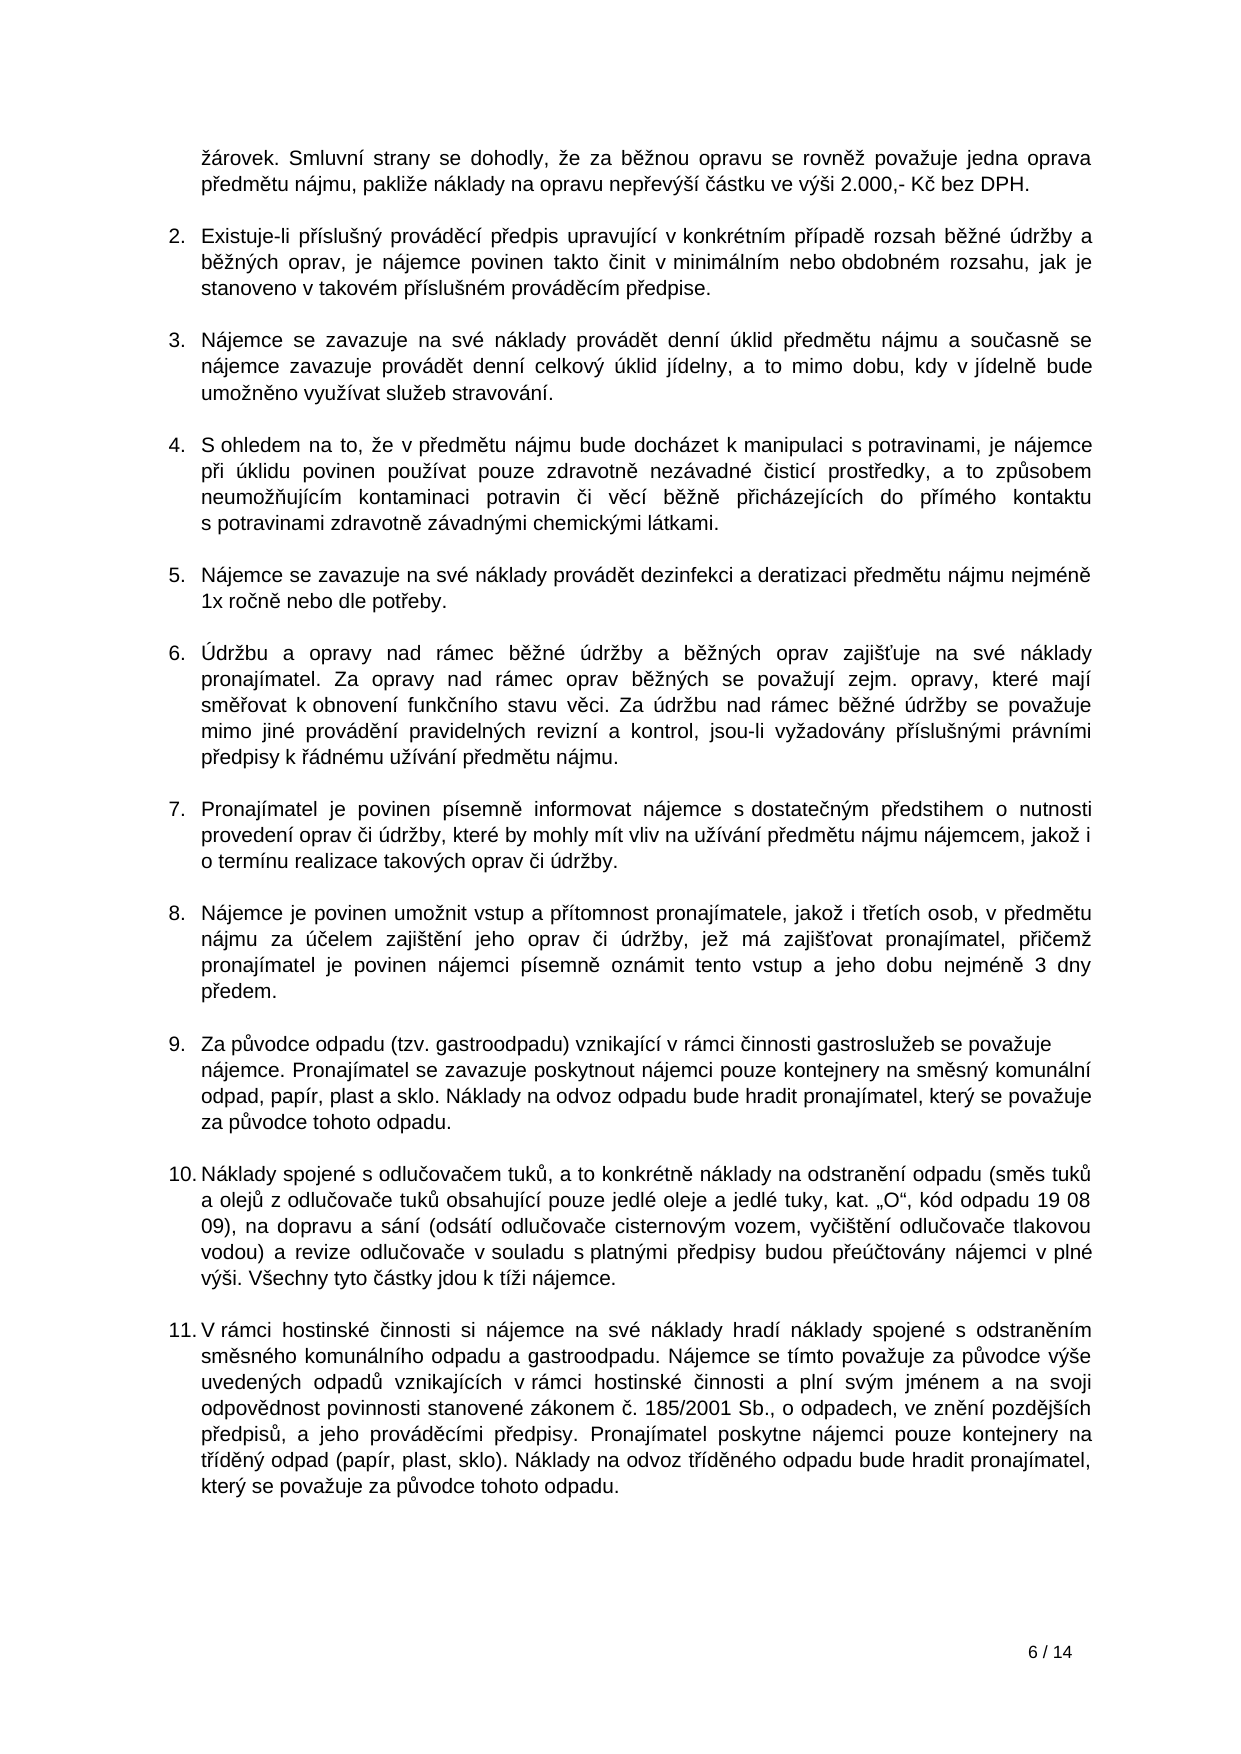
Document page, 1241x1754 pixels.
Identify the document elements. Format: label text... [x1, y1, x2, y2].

list Údržbu a opravy nad rámec běžné údržby a běžných oprav zajišťuje na své náklady pronajímatel. Za opravy nad rámec oprav běžných se považují zejm. opravy, které mají směřovat k obnovení funkčního stavu věci. Za údržbu nad rámec běžné údržby se považuje mimo jiné provádění pravidelných revizní a kontrol, jsou-li vyžadovány příslušnými právními předpisy k řádnému užívání předmětu nájmu. [168, 639, 1093, 770]
list Nájemce je povinen umožnit vstup a přítomnost pronajímatele, jakož i třetích osob, v předmětu nájmu za účelem zajištění jeho oprav či údržby, jež má zajišťovat pronajímatel, přičemž pronajímatel je povinen nájemci písemně oznámit tento vstup a jeho dobu nejméně 3 dny předem. [168, 900, 1093, 1004]
list Nájemce se zavazuje na své náklady provádět denní úklid předmětu nájmu a současně se nájemce zavazuje provádět denní celkový úklid jídelny, a to mimo dobu, kdy v jídelně bude umožněno využívat služeb stravování. [168, 327, 1093, 405]
list Náklady spojené s odlučovačem tuků, a to konkrétně náklady na odstranění odpadu (směs tuků a olejů z odlučovače tuků obsahující pouze jedlé oleje a jedlé tuky, kat. „O“, kód odpadu 19 08 09), na dopravu a sání (odsátí odlučovače cisternovým vozem, vyčištění odlučovače tlakovou vodou) a revize odlučovače v souladu s platnými předpisy budou přeúčtovány nájemci v plné výši. Všechny tyto částky jdou k tíži nájemce. [168, 1160, 1093, 1291]
list Nájemce se zavazuje na své náklady provádět dezinfekci a deratizaci předmětu nájmu nejméně 1x ročně nebo dle potřeby. [168, 561, 1093, 613]
list V rámci hostinské činnosti si nájemce na své náklady hradí náklady spojené s odstraněním směsného komunálního odpadu a gastroodpadu. Nájemce se tímto považuje za původce výše uvedených odpadů vznikajících v rámci hostinské činnosti a plní svým jménem a na svoji odpovědnost povinnosti stanovené zákonem č. 185/2001 Sb., o odpadech, ve znění pozdějších předpisů, a jeho prováděcími předpisy. Pronajímatel poskytne nájemci pouze kontejnery na tříděný odpad (papír, plast, sklo). Náklady na odvoz tříděného odpadu bude hradit pronajímatel, který se považuje za původce tohoto odpadu. [168, 1317, 1093, 1499]
list S ohledem na to, že v předmětu nájmu bude docházet k manipulaci s potravinami, je nájemce při úklidu povinen používat pouze zdravotně nezávadné čisticí prostředky, a to způsobem neumožňujícím kontaminaci potravin či věcí běžně přicházejících do přímého kontaktu s potravinami zdravotně závadnými chemickými látkami. [168, 431, 1093, 535]
list Pronajímatel je povinen písemně informovat nájemce s dostatečným předstihem o nutnosti provedení oprav či údržby, které by mohly mít vliv na užívání předmětu nájmu nájemcem, jakož i o termínu realizace takových oprav či údržby. [168, 796, 1093, 874]
list Existuje-li příslušný prováděcí předpis upravující v konkrétním případě rozsah běžné údržby a běžných oprav, je nájemce povinen takto činit v minimálním nebo obdobném rozsahu, jak je stanoveno v takovém příslušném prováděcím předpise. [168, 223, 1093, 301]
list Za původce odpadu (tzv. gastroodpadu) vznikající v rámci činnosti gastroslužeb se považuje [168, 1030, 1093, 1056]
list nájemce. Pronajímatel se zavazuje poskytnout nájemci pouze kontejnery na směsný komunální odpad, papír, plast a sklo. Náklady na odvoz odpadu bude hradit pronajímatel, který se považuje za původce tohoto odpadu. [201, 1056, 1093, 1134]
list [168, 145, 1093, 197]
